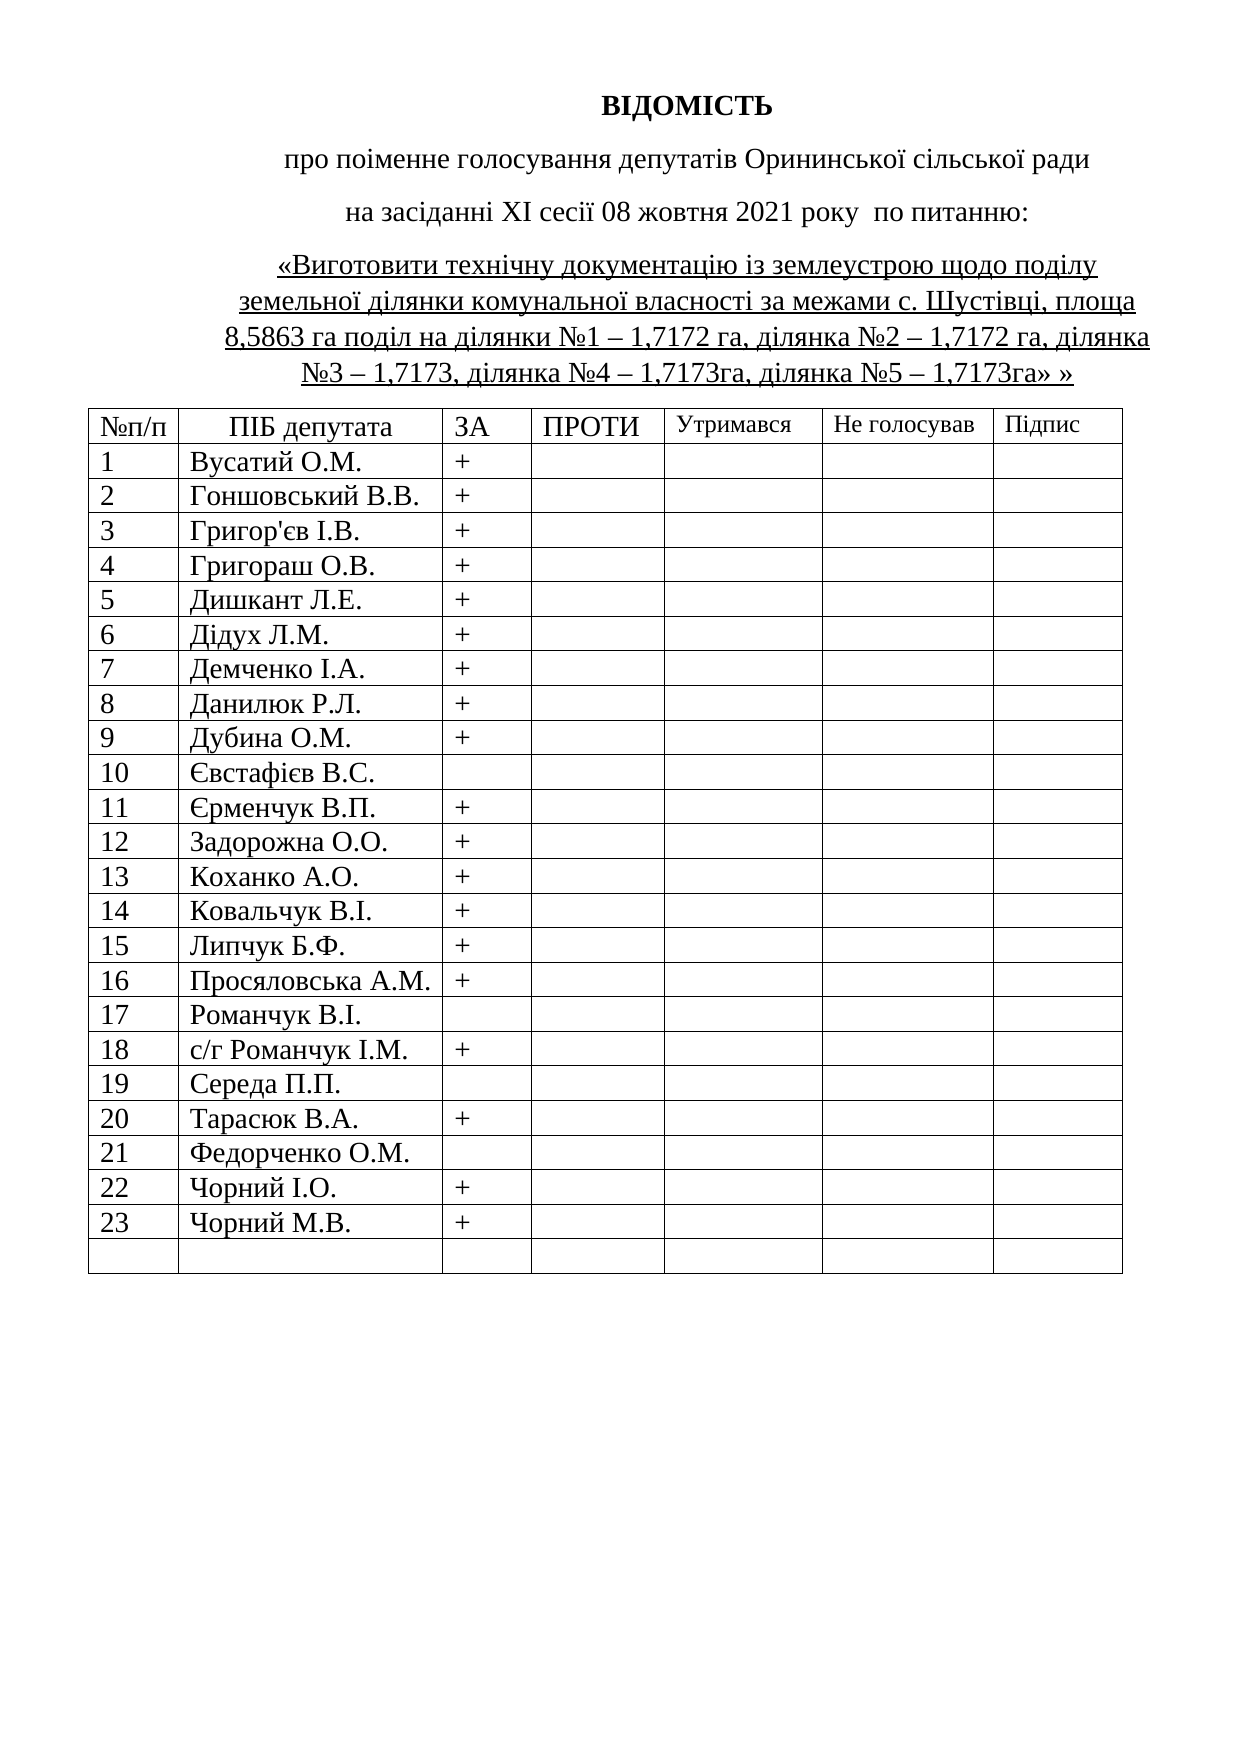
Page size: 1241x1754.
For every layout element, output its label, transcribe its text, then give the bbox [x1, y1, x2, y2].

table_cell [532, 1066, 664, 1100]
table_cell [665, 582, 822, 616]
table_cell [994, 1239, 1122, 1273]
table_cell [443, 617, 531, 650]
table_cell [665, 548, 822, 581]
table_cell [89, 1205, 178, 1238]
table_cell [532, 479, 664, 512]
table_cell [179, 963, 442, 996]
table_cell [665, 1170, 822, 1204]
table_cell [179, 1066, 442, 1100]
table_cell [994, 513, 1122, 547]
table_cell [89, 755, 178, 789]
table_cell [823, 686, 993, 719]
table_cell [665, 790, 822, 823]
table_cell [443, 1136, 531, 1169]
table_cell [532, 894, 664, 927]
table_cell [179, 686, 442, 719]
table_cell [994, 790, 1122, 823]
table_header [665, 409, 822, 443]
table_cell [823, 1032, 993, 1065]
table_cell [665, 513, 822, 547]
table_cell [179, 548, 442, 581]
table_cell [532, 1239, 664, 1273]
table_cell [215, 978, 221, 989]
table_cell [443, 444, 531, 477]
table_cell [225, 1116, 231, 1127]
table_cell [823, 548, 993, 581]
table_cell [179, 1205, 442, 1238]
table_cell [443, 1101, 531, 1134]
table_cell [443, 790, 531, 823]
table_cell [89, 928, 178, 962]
text «Виготовити технічну документацію із землеустрою щодо поділу земельної ділянки комунальної власності за межами с. Шустівці, площа 8,5863 га поділ на ділянки №1 – 1,7172 га, ділянка №2 – 1,7172 га, ділянка №3 – 1,7173, ділянка №4 – 1,7173га, ділянка №5 – 1,7173га» » [223, 247, 1152, 389]
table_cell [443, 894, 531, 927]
text на засіданні XI сесії 08 жовтня 2021 року по питанню: [223, 194, 1152, 228]
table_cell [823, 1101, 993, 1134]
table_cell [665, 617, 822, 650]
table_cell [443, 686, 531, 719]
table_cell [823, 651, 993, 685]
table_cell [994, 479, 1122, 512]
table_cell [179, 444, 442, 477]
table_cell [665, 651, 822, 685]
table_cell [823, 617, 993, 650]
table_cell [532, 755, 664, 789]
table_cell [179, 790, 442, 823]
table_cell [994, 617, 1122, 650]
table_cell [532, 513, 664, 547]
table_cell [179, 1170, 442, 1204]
text ВІДОМІСТЬ [223, 88, 1152, 122]
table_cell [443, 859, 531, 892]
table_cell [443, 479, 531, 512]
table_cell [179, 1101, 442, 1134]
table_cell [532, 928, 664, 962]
text про поіменне голосування депутатів Орининської сільської ради [223, 141, 1152, 175]
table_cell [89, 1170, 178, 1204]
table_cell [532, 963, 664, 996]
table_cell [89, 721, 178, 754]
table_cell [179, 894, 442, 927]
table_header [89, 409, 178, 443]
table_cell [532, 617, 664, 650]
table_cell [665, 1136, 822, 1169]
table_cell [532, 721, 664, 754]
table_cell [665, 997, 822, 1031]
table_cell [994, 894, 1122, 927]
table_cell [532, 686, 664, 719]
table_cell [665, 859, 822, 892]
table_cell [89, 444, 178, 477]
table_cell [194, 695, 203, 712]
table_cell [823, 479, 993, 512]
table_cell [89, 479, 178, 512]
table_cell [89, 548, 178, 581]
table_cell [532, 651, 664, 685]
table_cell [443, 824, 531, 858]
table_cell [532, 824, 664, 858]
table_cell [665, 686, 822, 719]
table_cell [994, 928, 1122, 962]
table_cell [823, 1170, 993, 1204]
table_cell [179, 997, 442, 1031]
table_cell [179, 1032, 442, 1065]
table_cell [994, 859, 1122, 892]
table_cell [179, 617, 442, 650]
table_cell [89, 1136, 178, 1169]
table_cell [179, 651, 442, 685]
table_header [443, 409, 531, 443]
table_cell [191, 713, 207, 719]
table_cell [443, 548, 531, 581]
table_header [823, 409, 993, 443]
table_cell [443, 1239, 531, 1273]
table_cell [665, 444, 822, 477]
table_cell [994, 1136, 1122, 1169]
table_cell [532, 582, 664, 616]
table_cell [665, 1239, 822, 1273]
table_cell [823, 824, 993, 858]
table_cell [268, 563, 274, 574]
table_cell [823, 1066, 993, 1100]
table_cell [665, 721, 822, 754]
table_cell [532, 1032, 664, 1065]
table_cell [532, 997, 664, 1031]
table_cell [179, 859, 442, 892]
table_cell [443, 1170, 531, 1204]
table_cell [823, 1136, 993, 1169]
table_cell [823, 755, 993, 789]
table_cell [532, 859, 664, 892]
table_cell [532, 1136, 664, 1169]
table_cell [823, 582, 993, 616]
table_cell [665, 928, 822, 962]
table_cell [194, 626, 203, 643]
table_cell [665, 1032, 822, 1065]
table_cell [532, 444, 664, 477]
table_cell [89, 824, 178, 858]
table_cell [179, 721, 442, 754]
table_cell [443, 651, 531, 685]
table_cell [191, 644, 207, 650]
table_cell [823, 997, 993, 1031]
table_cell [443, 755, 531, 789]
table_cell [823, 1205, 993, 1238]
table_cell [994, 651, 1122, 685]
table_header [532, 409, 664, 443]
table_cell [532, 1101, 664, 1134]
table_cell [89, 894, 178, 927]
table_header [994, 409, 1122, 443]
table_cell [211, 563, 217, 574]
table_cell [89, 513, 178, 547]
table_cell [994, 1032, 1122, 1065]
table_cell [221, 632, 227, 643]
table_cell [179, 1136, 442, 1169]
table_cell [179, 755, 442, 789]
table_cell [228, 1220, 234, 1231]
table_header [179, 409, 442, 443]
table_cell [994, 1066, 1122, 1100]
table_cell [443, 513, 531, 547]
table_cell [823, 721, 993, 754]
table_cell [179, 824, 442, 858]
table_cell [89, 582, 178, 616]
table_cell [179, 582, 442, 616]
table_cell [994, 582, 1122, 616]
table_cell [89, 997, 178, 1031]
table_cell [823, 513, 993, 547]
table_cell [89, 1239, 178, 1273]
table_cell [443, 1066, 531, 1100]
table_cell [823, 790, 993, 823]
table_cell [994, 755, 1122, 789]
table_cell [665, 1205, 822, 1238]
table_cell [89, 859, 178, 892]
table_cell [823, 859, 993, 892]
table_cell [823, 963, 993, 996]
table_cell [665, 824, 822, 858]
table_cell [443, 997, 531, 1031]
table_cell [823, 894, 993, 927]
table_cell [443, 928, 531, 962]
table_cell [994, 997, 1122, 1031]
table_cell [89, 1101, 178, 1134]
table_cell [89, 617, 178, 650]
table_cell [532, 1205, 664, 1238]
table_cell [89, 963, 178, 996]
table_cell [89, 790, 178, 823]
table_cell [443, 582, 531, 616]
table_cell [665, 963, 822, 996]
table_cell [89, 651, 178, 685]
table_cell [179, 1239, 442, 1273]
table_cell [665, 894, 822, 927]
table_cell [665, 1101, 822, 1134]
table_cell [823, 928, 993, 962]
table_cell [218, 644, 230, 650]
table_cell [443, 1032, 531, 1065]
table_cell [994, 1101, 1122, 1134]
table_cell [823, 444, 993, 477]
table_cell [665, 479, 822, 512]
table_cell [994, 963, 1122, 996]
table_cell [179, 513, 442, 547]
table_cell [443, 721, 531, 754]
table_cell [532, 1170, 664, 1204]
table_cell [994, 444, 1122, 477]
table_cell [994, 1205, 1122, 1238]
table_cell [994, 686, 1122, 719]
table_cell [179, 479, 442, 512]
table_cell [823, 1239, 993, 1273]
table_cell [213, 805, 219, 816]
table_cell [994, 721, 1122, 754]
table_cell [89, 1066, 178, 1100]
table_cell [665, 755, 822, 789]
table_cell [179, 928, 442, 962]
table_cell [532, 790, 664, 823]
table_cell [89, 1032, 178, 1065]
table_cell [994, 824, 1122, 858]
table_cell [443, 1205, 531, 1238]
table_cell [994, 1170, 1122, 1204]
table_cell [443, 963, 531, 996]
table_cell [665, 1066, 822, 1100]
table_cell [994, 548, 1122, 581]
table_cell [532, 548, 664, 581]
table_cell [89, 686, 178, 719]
